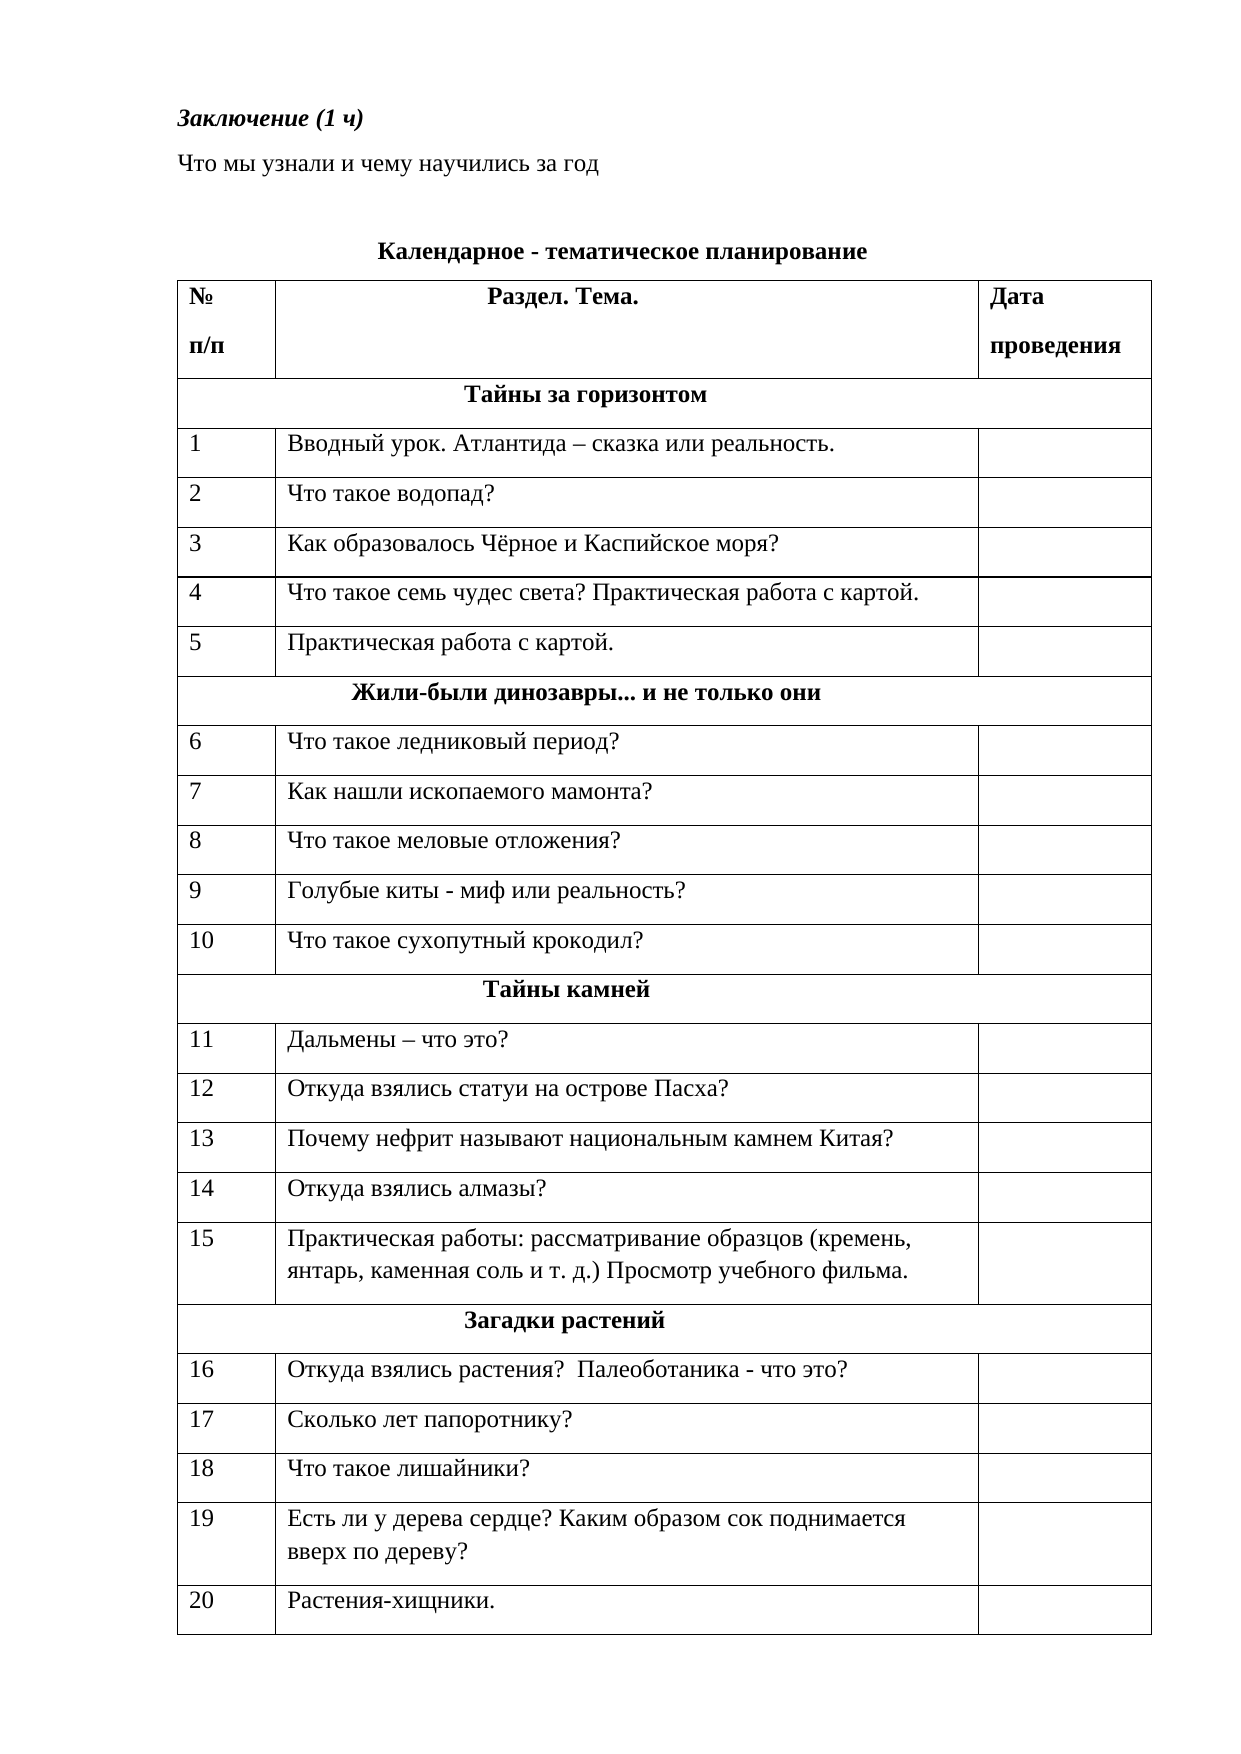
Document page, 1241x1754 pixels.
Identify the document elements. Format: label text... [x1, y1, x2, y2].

table_cell 10 [178, 925, 275, 973]
table_cell [979, 726, 1151, 775]
table_cell [979, 478, 1151, 527]
table_cell [979, 1024, 1151, 1072]
table_cell Как образовалось Чёрное и Каспийское моря? [276, 528, 978, 576]
table_cell Жили-были динозавры... и не только они [178, 677, 1151, 725]
table_header Дата проведения [979, 281, 1151, 378]
table_cell Вводный урок. Атлантида – сказка или реальность. [276, 429, 978, 477]
table_cell [979, 1123, 1151, 1172]
table_cell Что такое водопад? [276, 478, 978, 527]
table_cell 8 [178, 826, 275, 874]
table_cell 17 [178, 1404, 275, 1452]
table_cell 3 [178, 528, 275, 576]
table_cell 13 [178, 1123, 275, 1172]
table_cell Голубые киты - миф или реальность? [276, 875, 978, 924]
table_cell 6 [178, 726, 275, 775]
table_cell Есть ли у дерева сердце? Каким образом сок поднимается вверх по дереву? [276, 1503, 978, 1584]
table_cell [979, 875, 1151, 924]
table_cell 15 [178, 1223, 275, 1304]
table_cell 16 [178, 1354, 275, 1403]
table_cell 2 [178, 478, 275, 527]
table_header Раздел. Тема. [276, 281, 978, 378]
table_cell [979, 1586, 1151, 1634]
text Что мы узнали и чему научились за год [177, 148, 1152, 177]
table_cell Загадки растений [178, 1305, 1151, 1353]
table_cell [979, 1503, 1151, 1584]
table_cell Тайны за горизонтом [178, 379, 1151, 427]
table_cell Сколько лет папоротнику? [276, 1404, 978, 1452]
table_cell 7 [178, 776, 275, 824]
table_cell Что такое сухопутный крокодил? [276, 925, 978, 973]
table_cell Тайны камней [178, 975, 1151, 1023]
table_cell 9 [178, 875, 275, 924]
table_cell [979, 1173, 1151, 1222]
table_cell [979, 1223, 1151, 1304]
table_cell Что такое семь чудес света? Практическая работа с картой. [276, 578, 978, 626]
table_cell Практическая работа с картой. [276, 627, 978, 676]
table_cell 1 [178, 429, 275, 477]
table_cell Растения-хищники. [276, 1586, 978, 1634]
table_cell Как нашли ископаемого мамонта? [276, 776, 978, 824]
table_cell Откуда взялись алмазы? [276, 1173, 978, 1222]
table_cell Что такое ледниковый период? [276, 726, 978, 775]
table_header № п/п [178, 281, 275, 378]
table_cell [979, 776, 1151, 824]
table_cell 20 [178, 1586, 275, 1634]
table_cell [979, 429, 1151, 477]
table_cell 5 [178, 627, 275, 676]
table_cell 18 [178, 1454, 275, 1502]
table_cell 12 [178, 1074, 275, 1122]
table_cell Откуда взялись статуи на острове Пасха? [276, 1074, 978, 1122]
table_cell [979, 1074, 1151, 1122]
table_cell Что такое лишайники? [276, 1454, 978, 1502]
table_cell [979, 826, 1151, 874]
table_cell [979, 528, 1151, 576]
table_cell [979, 925, 1151, 973]
table_cell Практическая работы: рассматривание образцов (кремень, янтарь, каменная соль и т. д.) Просмотр учебного фильма. [276, 1223, 978, 1304]
table_cell 19 [178, 1503, 275, 1584]
text Календарное - тематическое планирование [177, 236, 1152, 264]
table_cell [979, 627, 1151, 676]
table_cell 4 [178, 578, 275, 626]
table_cell [979, 1454, 1151, 1502]
table_cell [979, 578, 1151, 626]
table_cell 11 [178, 1024, 275, 1072]
table_cell Дальмены – что это? [276, 1024, 978, 1072]
table_cell 14 [178, 1173, 275, 1222]
table_cell [979, 1354, 1151, 1403]
table_cell Что такое меловые отложения? [276, 826, 978, 874]
text Заключение (1 ч) [177, 103, 1152, 132]
table_cell [979, 1404, 1151, 1452]
table_cell Почему нефрит называют национальным камнем Китая? [276, 1123, 978, 1172]
table_cell Откуда взялись растения? Палеоботаника - что это? [276, 1354, 978, 1403]
